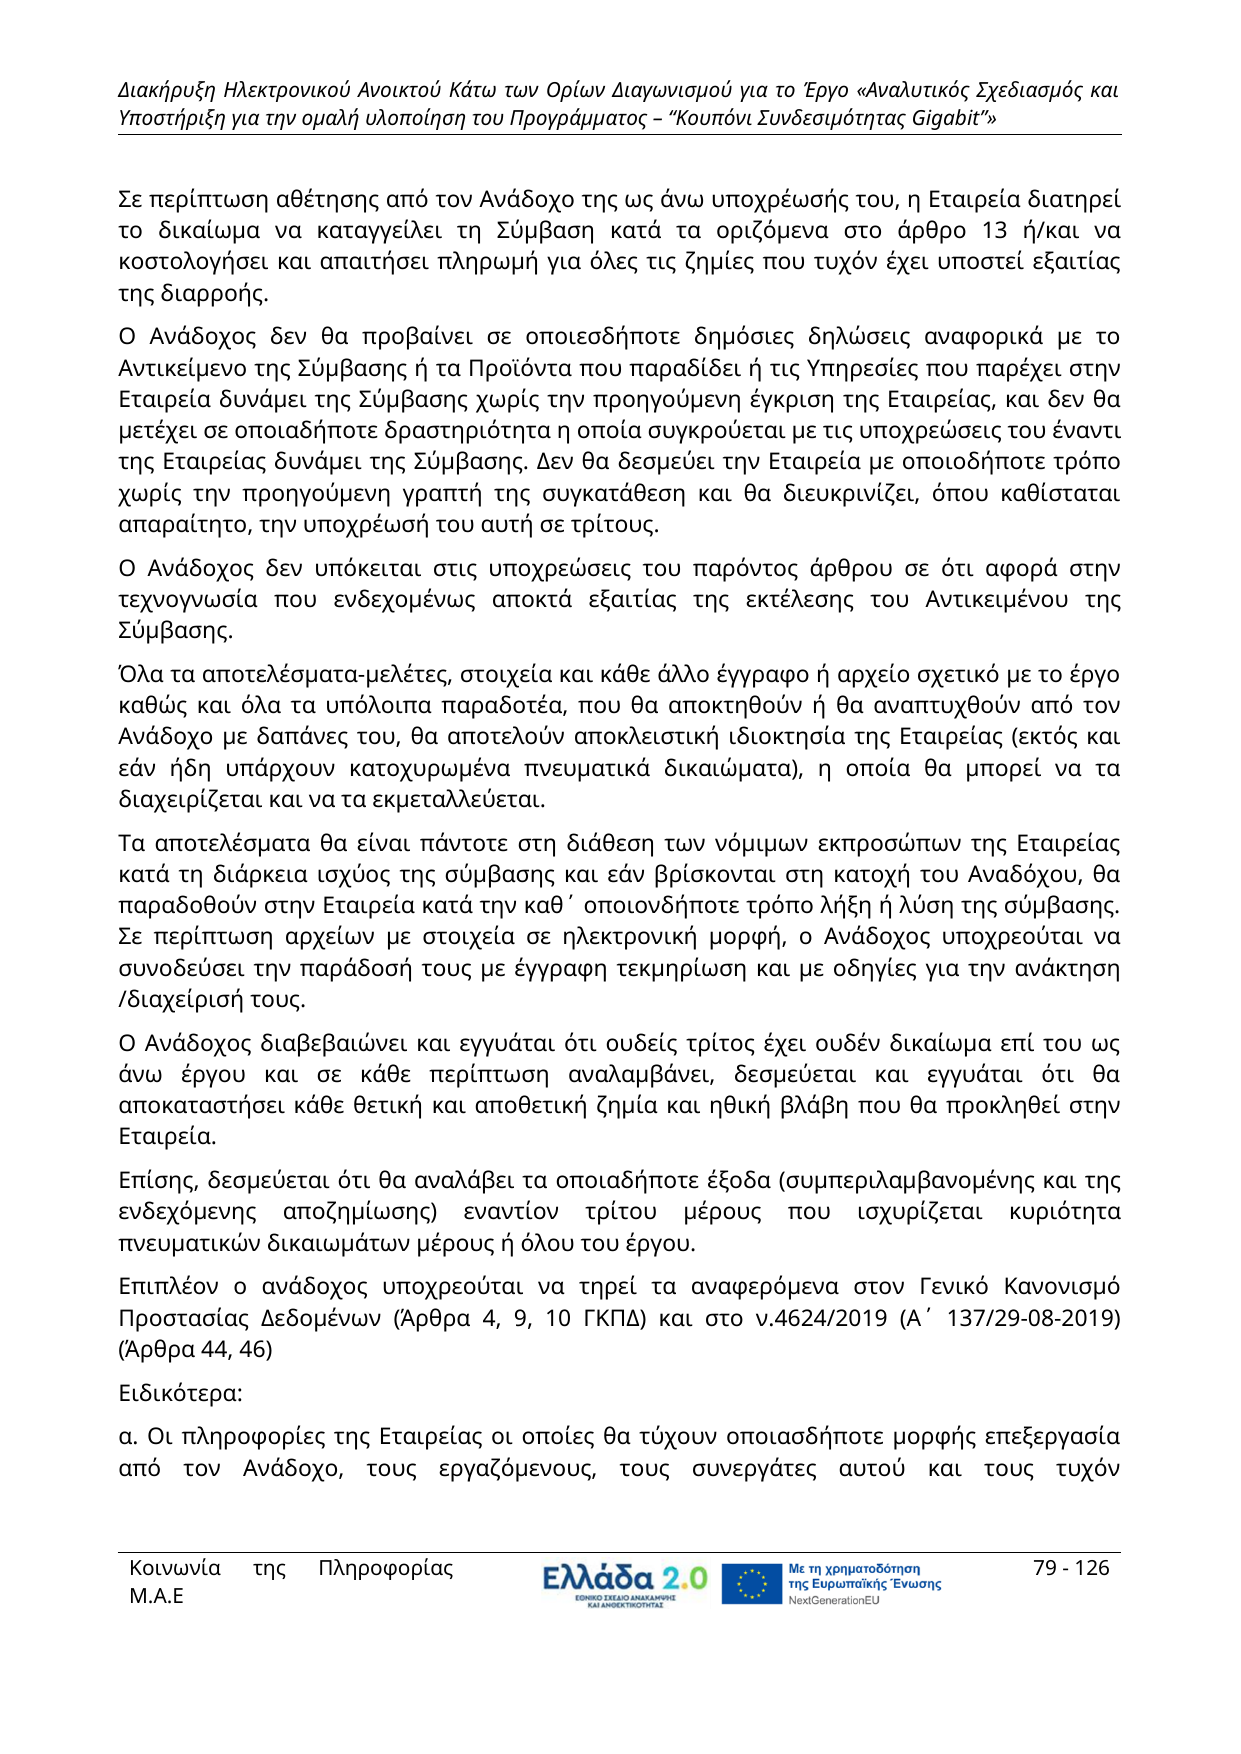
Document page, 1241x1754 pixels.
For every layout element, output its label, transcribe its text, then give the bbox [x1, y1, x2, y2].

text Ο Ανάδοχος διαβεβαιώνει και εγγυάται ότι ουδείς τρίτος έχει ουδέν δικαίωμα επί του ως άνω έργου και σε κάθε περίπτωση αναλαμβάνει, δεσμεύεται και εγγυάται ότι θα αποκαταστήσει κάθε θετική και αποθετική ζημία και ηθική βλάβη που θα προκληθεί στην Εταιρεία. [118, 1026, 1122, 1151]
text Ειδικότερα: [118, 1376, 1122, 1408]
text Επίσης, δεσμεύεται ότι θα αναλάβει τα οποιαδήποτε έξοδα (συμπεριλαμβανομένης και της ενδεχόμενης αποζημίωσης) εναντίον τρίτου μέρους που ισχυρίζεται κυριότητα πνευματικών δικαιωμάτων μέρους ή όλου του έργου. [118, 1164, 1122, 1258]
text Όλα τα αποτελέσματα-μελέτες, στοιχεία και κάθε άλλο έγγραφο ή αρχείο σχετικό με το έργο καθώς και όλα τα υπόλοιπα παραδοτέα, που θα αποκτηθούν ή θα αναπτυχθούν από τον Ανάδοχο με δαπάνες του, θα αποτελούν αποκλειστική ιδιοκτησία της Εταιρείας (εκτός και εάν ήδη υπάρχουν κατοχυρωμένα πνευματικά δικαιώματα), η οποία θα μπορεί να τα διαχειρίζεται και να τα εκμεταλλεύεται. [118, 658, 1122, 814]
text Σε περίπτωση αθέτησης από τον Ανάδοχο της ως άνω υποχρέωσής του, η Εταιρεία διατηρεί το δικαίωμα να καταγγείλει τη Σύμβαση κατά τα οριζόμενα στο άρθρο 13 ή/και να κοστολογήσει και απαιτήσει πληρωμή για όλες τις ζημίες που τυχόν έχει υποστεί εξαιτίας της διαρροής. [118, 183, 1122, 308]
picture [541, 1557, 948, 1609]
text Τα αποτελέσματα θα είναι πάντοτε στη διάθεση των νόμιμων εκπροσώπων της Εταιρείας κατά τη διάρκεια ισχύος της σύμβασης και εάν βρίσκονται στη κατοχή του Αναδόχου, θα παραδοθούν στην Εταιρεία κατά την καθ΄ οποιονδήποτε τρόπο λήξη ή λύση της σύμβασης. Σε περίπτωση αρχείων με στοιχεία σε ηλεκτρονική μορφή, ο Ανάδοχος υποχρεούται να συνοδεύσει την παράδοσή τους με έγγραφη τεκμηρίωση και με οδηγίες για την ανάκτηση /διαχείρισή τους. [118, 826, 1122, 1014]
text Ο Ανάδοχος δεν θα προβαίνει σε οποιεσδήποτε δημόσιες δηλώσεις αναφορικά με το Αντικείμενο της Σύμβασης ή τα Προϊόντα που παραδίδει ή τις Υπηρεσίες που παρέχει στην Εταιρεία δυνάμει της Σύμβασης χωρίς την προηγούμενη έγκριση της Εταιρείας, και δεν θα μετέχει σε οποιαδήποτε δραστηριότητα η οποία συγκρούεται με τις υποχρεώσεις του έναντι της Εταιρείας δυνάμει της Σύμβασης. Δεν θα δεσμεύει την Εταιρεία με οποιοδήποτε τρόπο χωρίς την προηγούμενη γραπτή της συγκατάθεση και θα διευκρινίζει, όπου καθίσταται απαραίτητο, την υποχρέωσή του αυτή σε τρίτους. [118, 320, 1122, 539]
text Επιπλέον ο ανάδοχος υποχρεούται να τηρεί τα αναφερόμενα στον Γενικό Κανονισμό Προστασίας Δεδομένων (Άρθρα 4, 9, 10 ΓΚΠΔ) και στο ν.4624/2019 (Α΄ 137/29-08-2019) (Άρθρα 44, 46) [118, 1270, 1122, 1364]
text Ο Ανάδοχος δεν υπόκειται στις υποχρεώσεις του παρόντος άρθρου σε ότι αφορά στην τεχνογνωσία που ενδεχομένως αποκτά εξαιτίας της εκτέλεσης του Αντικειμένου της Σύμβασης. [118, 551, 1122, 645]
